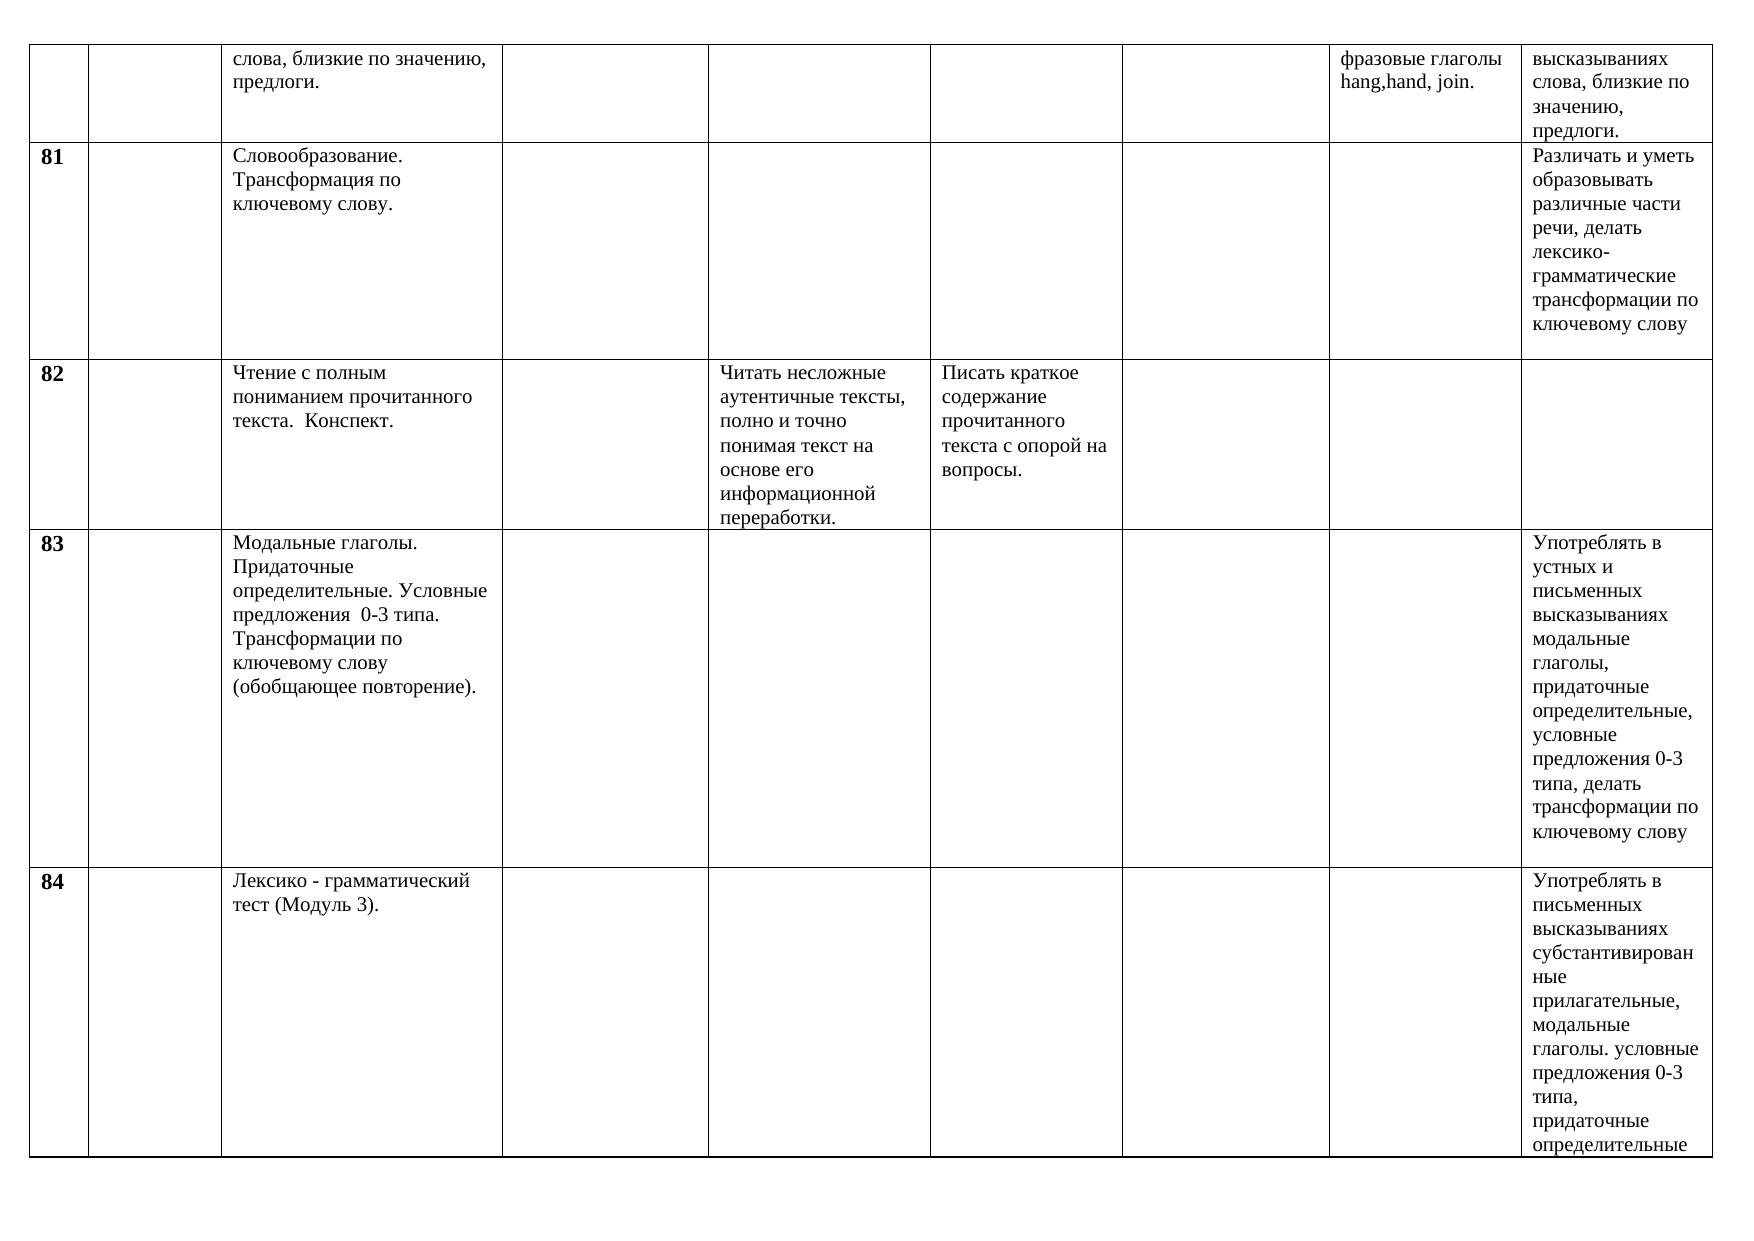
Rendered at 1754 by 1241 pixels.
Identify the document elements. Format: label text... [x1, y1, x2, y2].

table_cell [931, 868, 1122, 1156]
table_cell [89, 143, 221, 359]
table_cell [222, 45, 502, 142]
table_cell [1522, 45, 1712, 142]
table_cell 83 [30, 530, 88, 867]
table_cell [931, 45, 1122, 142]
table_cell Словообразование. Трансформация по ключевому слову. [222, 143, 502, 359]
table_cell Чтение с полным пониманием прочитанного текста. Конспект. [222, 360, 502, 529]
table_cell [503, 45, 708, 142]
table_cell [1330, 45, 1521, 142]
table_cell [1123, 143, 1329, 359]
table_cell Различать и уметь образовывать различные части речи, делать лексико-грамматические трансформации по ключевому слову [1522, 143, 1712, 359]
table_cell [709, 45, 930, 142]
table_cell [222, 868, 502, 1156]
table_cell [931, 530, 1122, 867]
table_cell [89, 360, 221, 529]
table_cell [1330, 143, 1521, 359]
table_cell [503, 868, 708, 1156]
table_cell [503, 360, 708, 529]
table_cell [503, 530, 708, 867]
table_cell Употреблять в устных и письменных высказываниях модальные глаголы, придаточные определительные, условные предложения 0-3 типа, делать трансформации по ключевому слову [1522, 530, 1712, 867]
table_cell [1123, 45, 1329, 142]
table_cell 84 [30, 868, 88, 1156]
table_cell 82 [30, 360, 88, 529]
table_cell [1522, 360, 1712, 529]
table_cell [1123, 868, 1329, 1156]
table_cell [1330, 360, 1521, 529]
table_cell [89, 530, 221, 867]
table_cell [1330, 868, 1521, 1156]
table_cell [1330, 530, 1521, 867]
table_cell Читать несложные аутентичные тексты, полно и точно понимая текст на основе его информационной переработки. [709, 360, 930, 529]
table_cell Модальные глаголы. Придаточные определительные. Условные предложения 0-3 типа. Трансформации по ключевому слову (обобщающее повторение). [222, 530, 502, 867]
table_cell 81 [30, 143, 88, 359]
table_cell [709, 143, 930, 359]
table_cell [89, 45, 221, 142]
table_cell [503, 143, 708, 359]
table_cell [89, 868, 221, 1156]
table_cell [709, 530, 930, 867]
table_cell 80 [30, 45, 88, 142]
table_cell [709, 868, 930, 1156]
table_cell [931, 143, 1122, 359]
table_cell [1123, 360, 1329, 529]
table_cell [1522, 868, 1712, 1156]
table_cell [1123, 530, 1329, 867]
table_cell Писать краткое содержание прочитанного текста с опорой на вопросы. [931, 360, 1122, 529]
